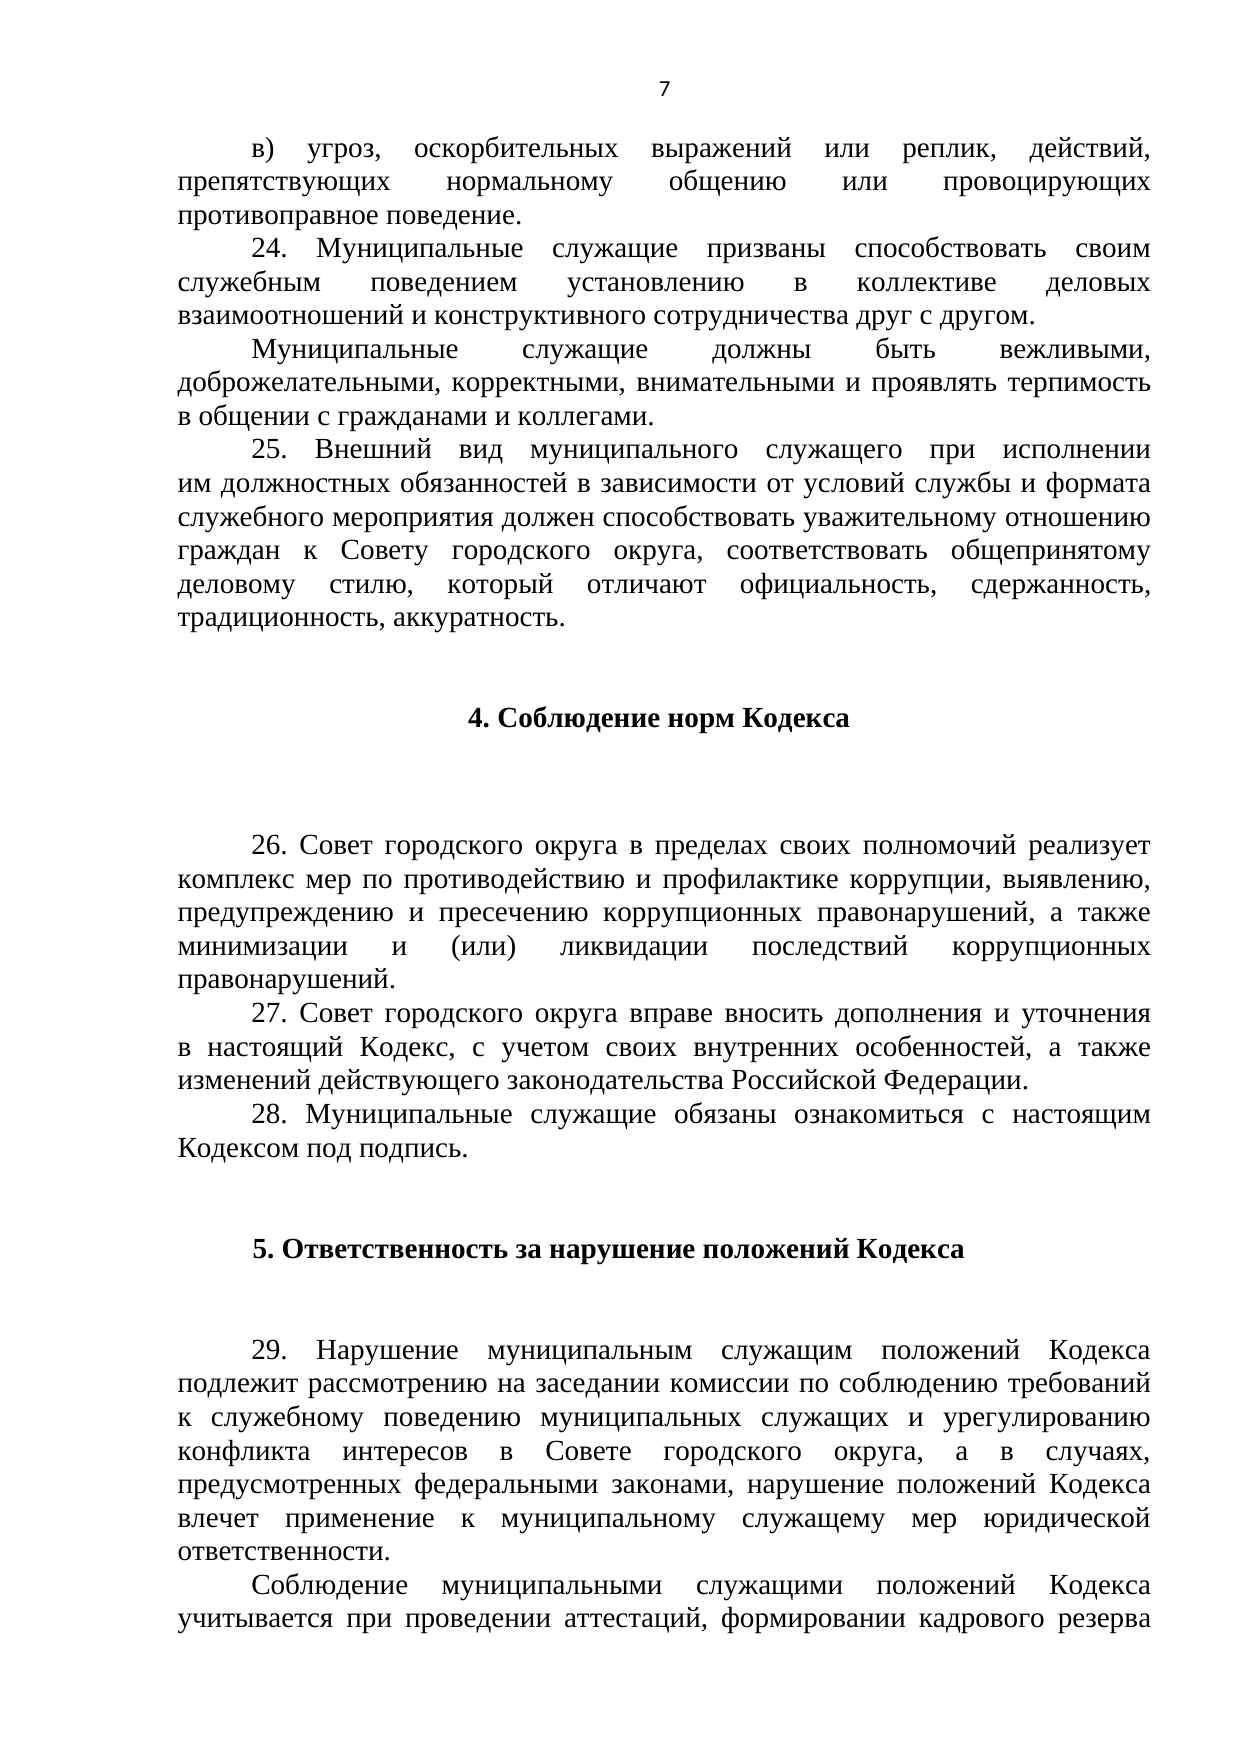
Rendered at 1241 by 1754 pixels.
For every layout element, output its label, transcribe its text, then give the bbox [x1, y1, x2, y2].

text 5. Ответственность за нарушение положений Кодекса [252, 1231, 1152, 1265]
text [177, 1567, 1152, 1634]
text в) угроз, оскорбительных выражений или реплик, действий, препятствующих нормальному общению или провоцирующих противоправное поведение. [177, 130, 1152, 230]
text 27. Совет городского округа вправе вносить дополнения и уточнения в настоящий Кодекс, с учетом своих внутренних особенностей, а также изменений действующего законодательства Российской Федерации. [177, 995, 1152, 1096]
text 26. Совет городского округа в пределах своих полномочий реализует комплекс мер по противодействию и профилактике коррупции, выявлению, предупреждению и пресечению коррупционных правонарушений, а также минимизации и (или) ликвидации последствий коррупционных правонарушений. [177, 827, 1152, 995]
text 24. Муниципальные служащие призваны способствовать своим служебным поведением установлению в коллективе деловых взаимоотношений и конструктивного сотрудничества друг с другом. [177, 230, 1152, 331]
text 25. Внешний вид муниципального служащего при исполнении им должностных обязанностей в зависимости от условий службы и формата служебного мероприятия должен способствовать уважительному отношению граждан к Совету городского округа, соответствовать общепринятому деловому стилю, который отличают официальность, сдержанность, традиционность, аккуратность. [177, 432, 1152, 633]
list 4. Соблюдение норм Кодекса [177, 700, 1141, 733]
text 28. Муниципальные служащие обязаны ознакомиться с настоящим Кодексом под подпись. [177, 1096, 1152, 1163]
text Муниципальные служащие должны быть вежливыми, доброжелательными, корректными, внимательными и проявлять терпимость в общении с гражданами и коллегами. [177, 331, 1152, 432]
text 29. Нарушение муниципальным служащим положений Кодекса подлежит рассмотрению на заседании комиссии по соблюдению требований к служебному поведению муниципальных служащих и урегулированию конфликта интересов в Совете городского округа, а в случаях, предусмотренных федеральными законами, нарушение положений Кодекса влечет применение к муниципальному служащему мер юридической ответственности. [177, 1332, 1152, 1567]
